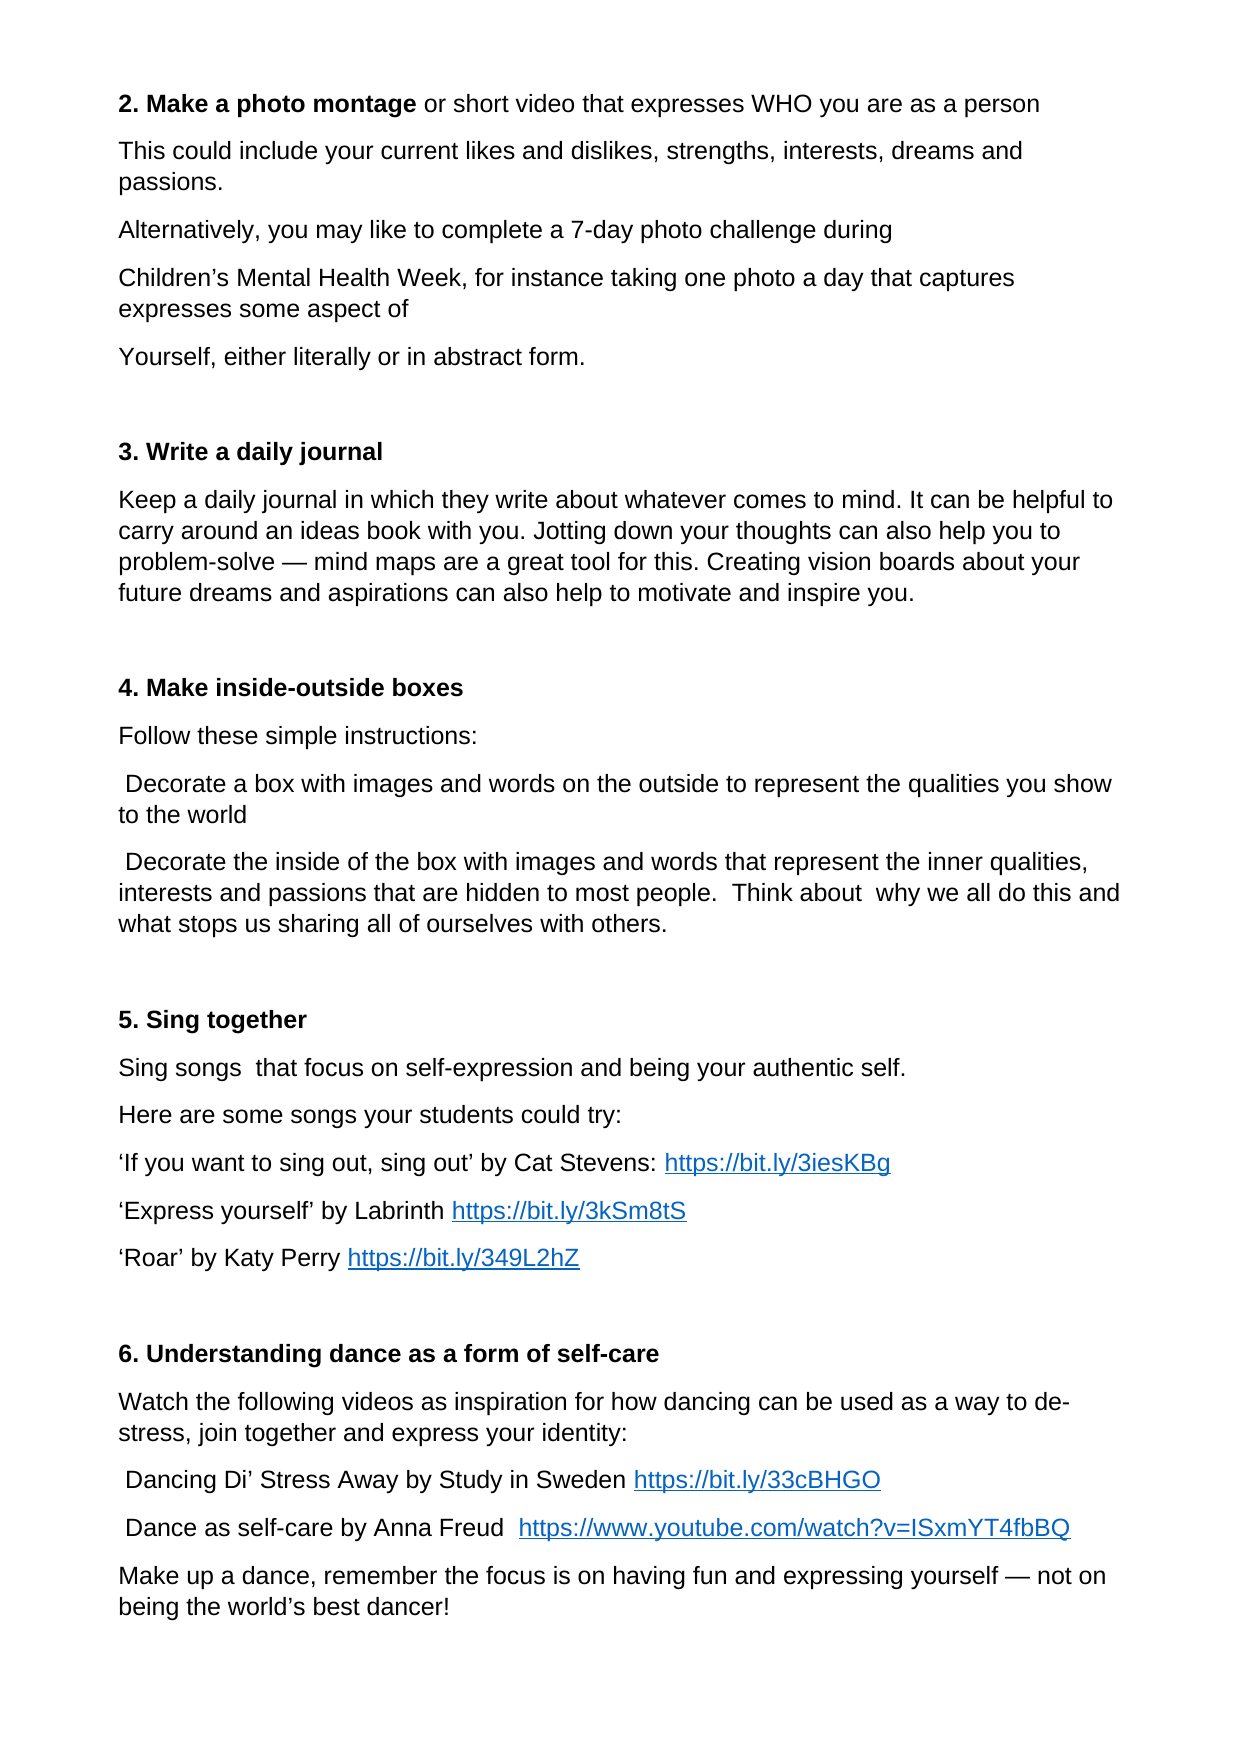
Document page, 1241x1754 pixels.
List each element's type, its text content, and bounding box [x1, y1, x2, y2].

text Yourself, either literally or in abstract form. [118, 342, 1122, 370]
text Decorate the inside of the box with images and words that represent the inner qualities, interests and passions that are hidden to most people. Think about why we all do this and what stops us sharing all of ourselves with others. [118, 847, 1122, 938]
text ‘Express yourself’ by Labrinth https://bit.ly/3kSm8tS [118, 1196, 1122, 1224]
text ‘Roar’ by Katy Perry https://bit.ly/349L2hZ [118, 1243, 1122, 1272]
text Sing songs that focus on self-expression and being your authentic self. [118, 1053, 1122, 1081]
text 3. Write a daily journal [118, 437, 1122, 466]
text Here are some songs your students could try: [118, 1100, 1122, 1129]
text 4. Make inside-outside boxes [118, 673, 1122, 702]
text Children’s Mental Health Week, for instance taking one photo a day that captures expresses some aspect of [118, 263, 1122, 323]
text Keep a daily journal in which they write about whatever comes to mind. It can be helpful to carry around an ideas book with you. Jotting down your thoughts can also help you to problem-solve — mind maps are a great tool for this. Creating vision boards about your future dreams and aspirations can also help to motivate and inspire you. [118, 485, 1122, 607]
text This could include your current likes and dislikes, strengths, interests, dreams and passions. [118, 136, 1122, 196]
text 6. Understanding dance as a form of self-care [118, 1339, 1122, 1368]
text Make up a dance, remember the focus is on having fun and expressing yourself — not on being the world’s best dancer! [118, 1561, 1122, 1621]
text Follow these simple instructions: [118, 721, 1122, 750]
text ‘If you want to sing out, sing out’ by Cat Stevens: https://bit.ly/3iesKBg [118, 1148, 1122, 1177]
text 5. Sing together [118, 1005, 1122, 1034]
text Dancing Di’ Stress Away by Study in Sweden https://bit.ly/33cBHGO [118, 1465, 1122, 1494]
text Dance as self-care by Anna Freud https://www.youtube.com/watch?v=ISxmYT4fbBQ [118, 1513, 1122, 1542]
text 2. Make a photo montage or short video that expresses WHO you are as a person [118, 89, 1122, 117]
text Alternatively, you may like to complete a 7-day photo challenge during [118, 215, 1122, 244]
text Decorate a box with images and words on the outside to represent the qualities you show to the world [118, 769, 1122, 828]
text Watch the following videos as inspiration for how dancing can be used as a way to de-stress, join together and express your identity: [118, 1387, 1122, 1446]
